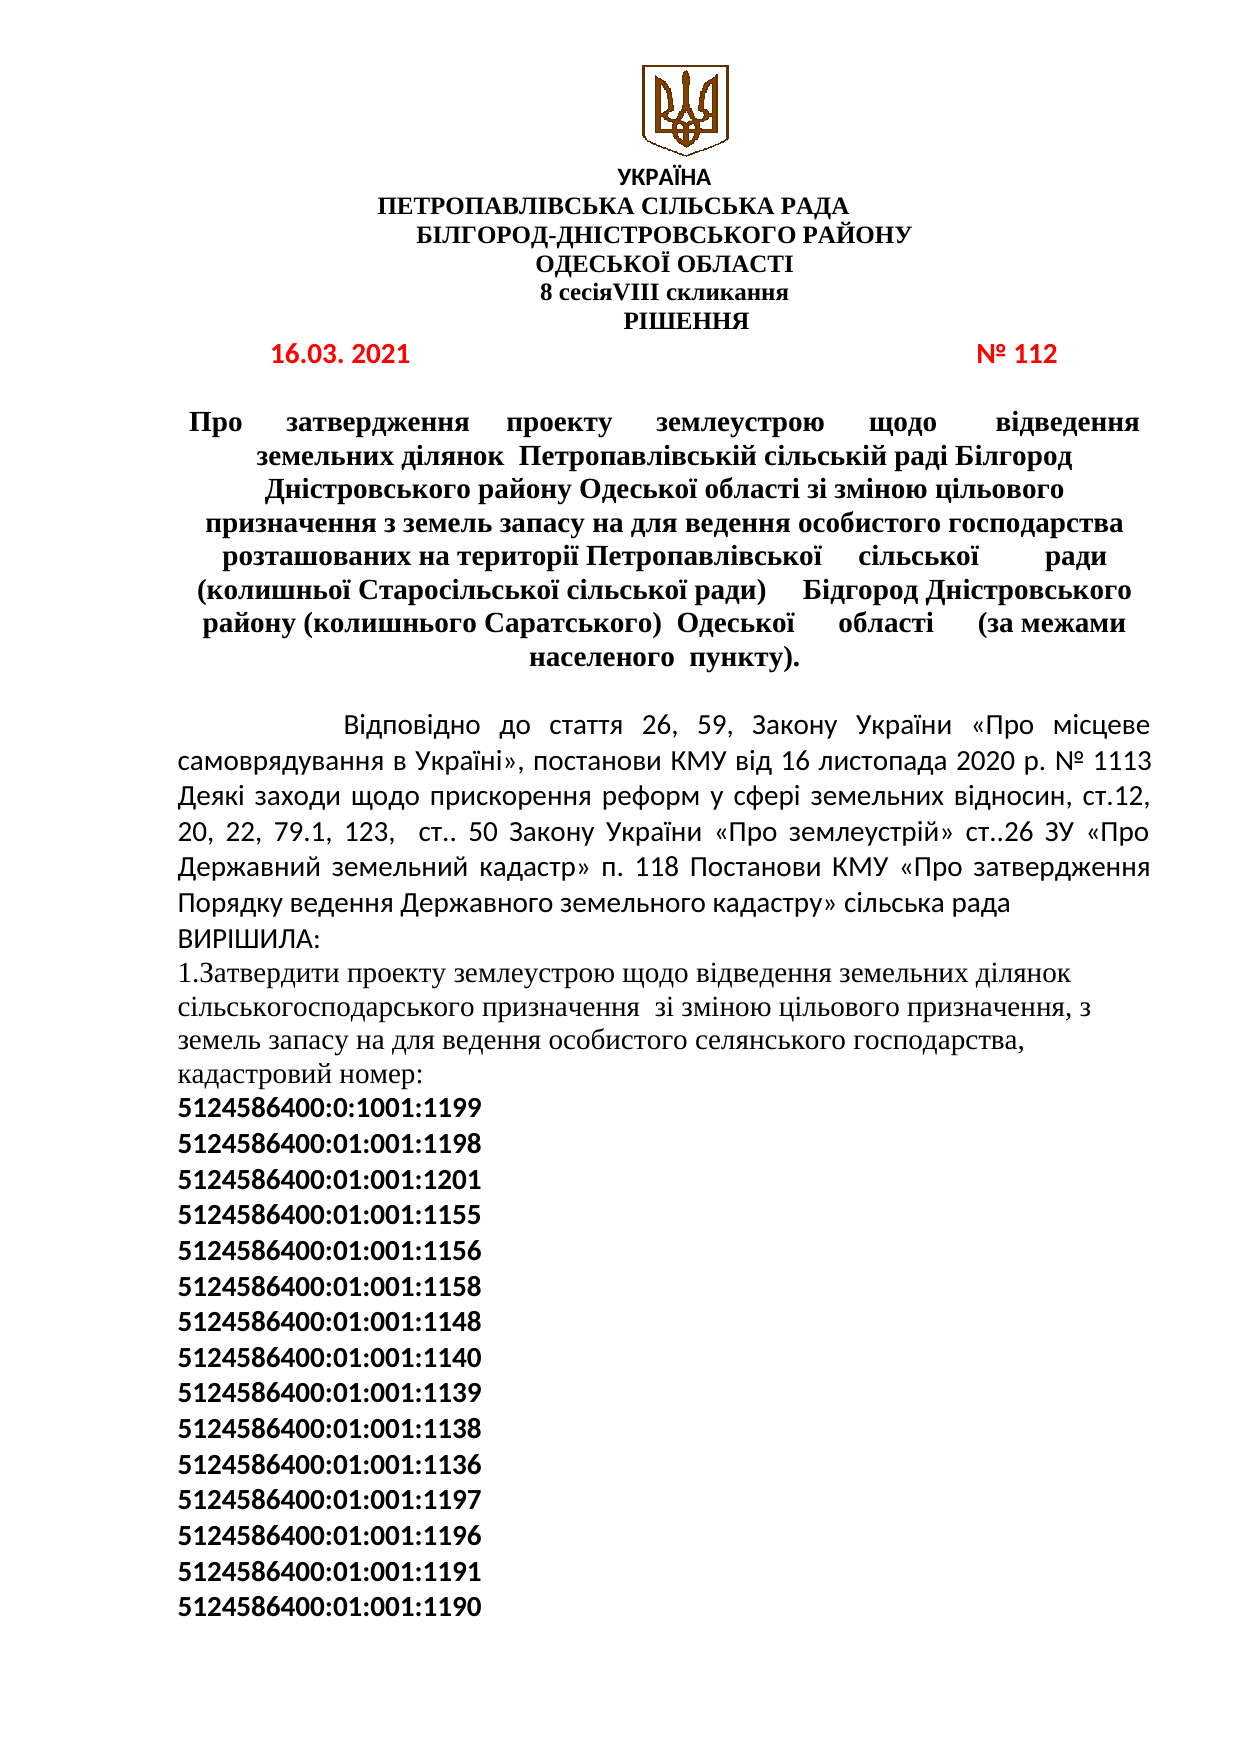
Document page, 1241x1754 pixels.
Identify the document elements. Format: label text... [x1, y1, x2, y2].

text ОДЕСЬКОЇ ОБЛАСТІ [177, 249, 1152, 277]
text Про затвердження проекту землеустрою щодо відведення земельних ділянок Петропавлівській сільській раді Білгород Дністровського району Одеської області зі зміною цільового призначення з земель запасу на для ведення особистого господарства розташованих на території Петропавлівської сільської ради (колишньої Старосільської сільської ради) Бідгород Дністровського району (колишнього Саратського) Одеської області (за межами населеного пункту). [177, 404, 1152, 672]
text 5124586400:01:001:1140 [177, 1339, 1152, 1374]
text 16.03. 2021 № 112 [177, 335, 1152, 371]
text 5124586400:01:001:1197 [177, 1481, 1152, 1517]
text ВИРІШИЛА: [177, 920, 1152, 955]
text РІШЕННЯ [177, 306, 1152, 335]
text ПЕТРОПАВЛІВСЬКА СІЛЬСЬКА РАДА [177, 191, 1152, 220]
picture [634, 59, 738, 161]
text 5124586400:01:001:1138 [177, 1410, 1152, 1446]
text БІЛГОРОД-ДНІСТРОВСЬКОГО РАЙОНУ [177, 220, 1152, 249]
text 5124586400:01:001:1148 [177, 1303, 1152, 1339]
text 5124586400:01:001:1198 [177, 1125, 1152, 1161]
text 5124586400:01:001:1155 [177, 1196, 1152, 1232]
text 5124586400:01:001:1201 [177, 1161, 1152, 1196]
text 1.Затвердити проекту землеустрою щодо відведення земельних ділянок сільськогосподарського призначення зі зміною цільового призначення, з земель запасу на для ведення особистого селянського господарства, кадастровий номер: [177, 955, 1152, 1089]
text 5124586400:01:001:1191 [177, 1553, 1152, 1588]
text 5124586400:01:001:1156 [177, 1232, 1152, 1268]
text 5124586400:01:001:1136 [177, 1446, 1152, 1481]
text 5124586400:01:001:1190 [177, 1588, 1152, 1624]
text 8 сесіяVІІІ скликання [177, 277, 1152, 306]
text 5124586400:01:001:1196 [177, 1517, 1152, 1553]
text 5124586400:0:1001:1199 [177, 1089, 1152, 1125]
text 5124586400:01:001:1139 [177, 1374, 1152, 1410]
text УКРАЇНА [177, 161, 1152, 191]
text 5124586400:01:001:1158 [177, 1268, 1152, 1303]
text Відповідно до стаття 26, 59, Закону України «Про місцеве самоврядування в Україні», постанови КМУ від 16 листопада 2020 р. № 1113 Деякі заходи щодо прискорення реформ у сфері земельних відносин, ст.12, 20, 22, 79.1, 123, ст.. 50 Закону України «Про землеустрій» ст..26 ЗУ «Про Державний земельний кадастр» п. 118 Постанови КМУ «Про затвердження Порядку ведення Державного земельного кадастру» сільська рада [177, 706, 1152, 920]
